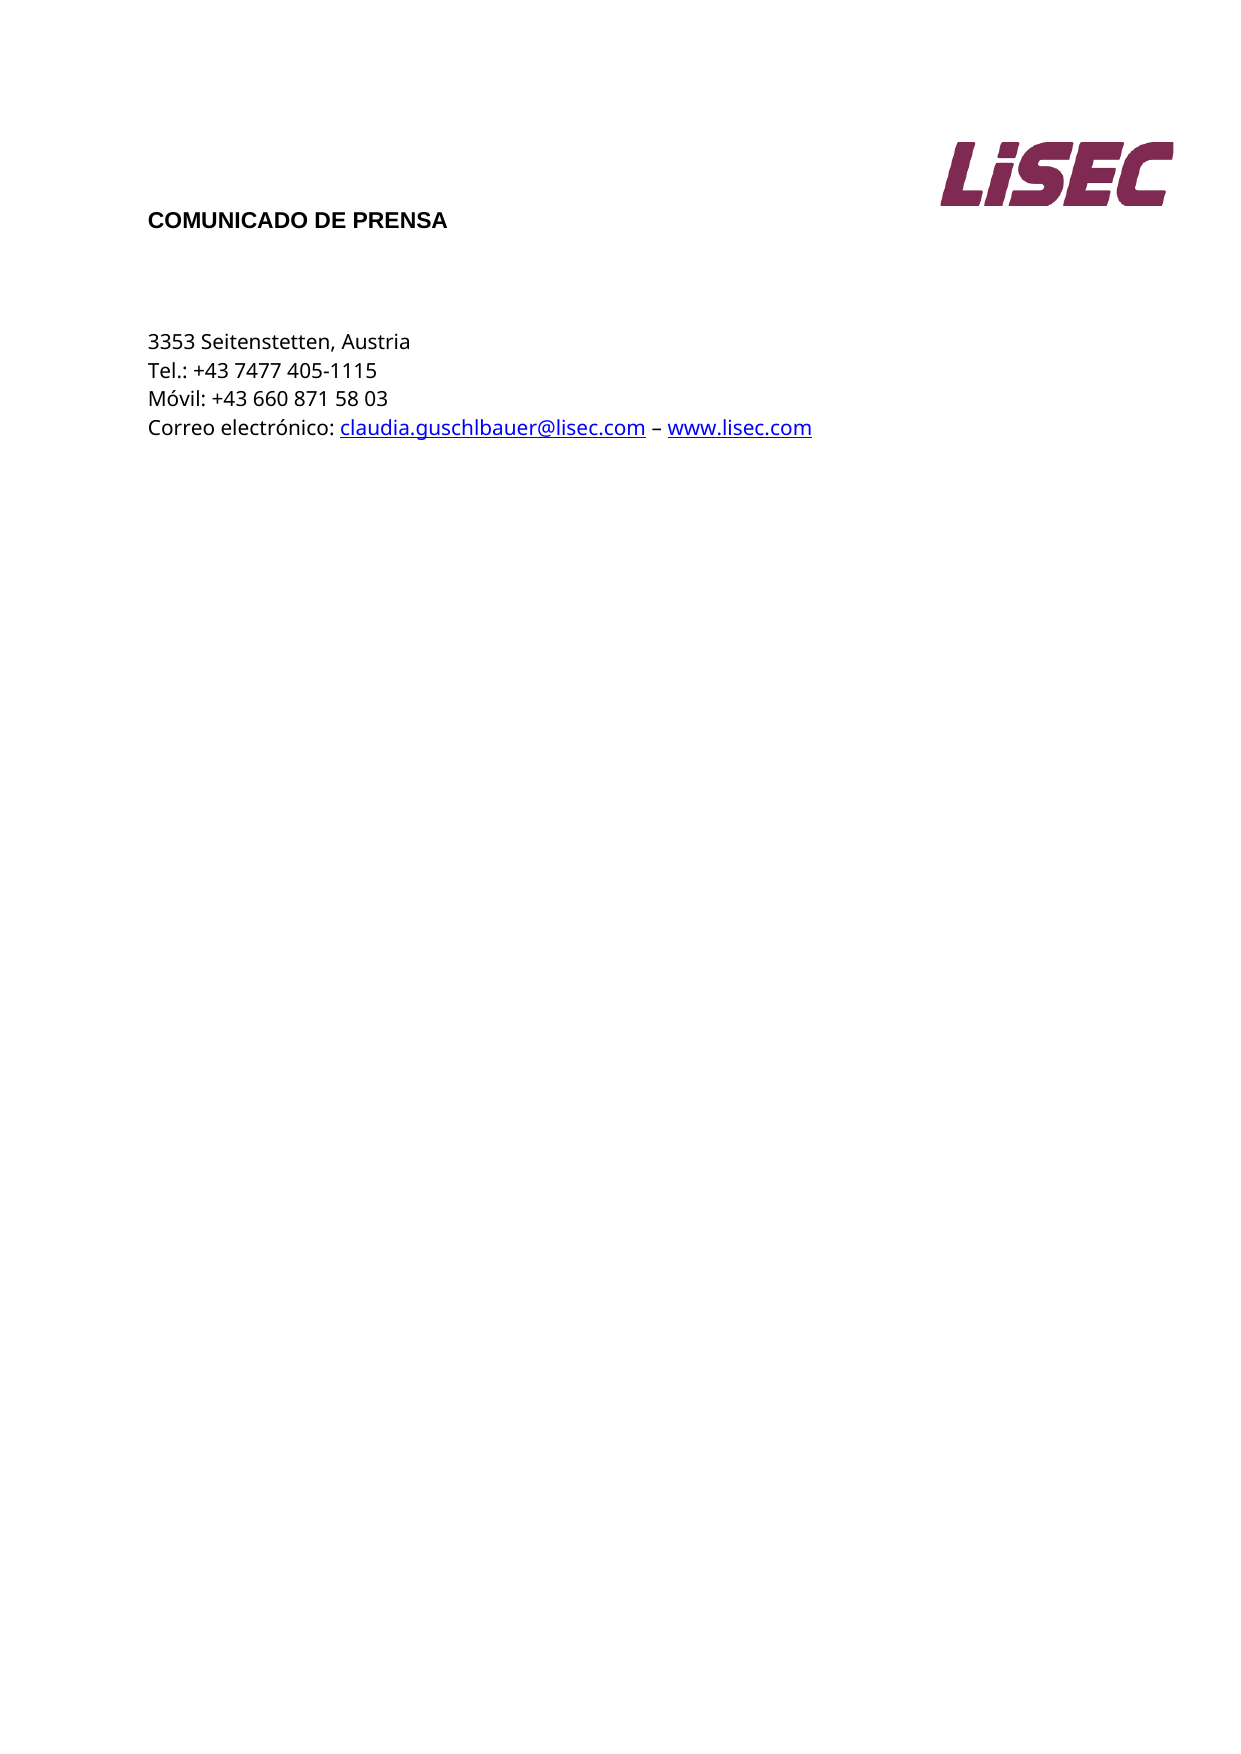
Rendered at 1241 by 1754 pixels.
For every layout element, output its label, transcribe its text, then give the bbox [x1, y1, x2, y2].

picture [939, 142, 1173, 205]
text 3353 Seitenstetten, Austria Tel.: +43 7477 405-1115 Móvil: +43 660 871 58 03 Correo electrónico: claudia.guschlbauer@lisec.com – www.lisec.com [148, 327, 1093, 441]
